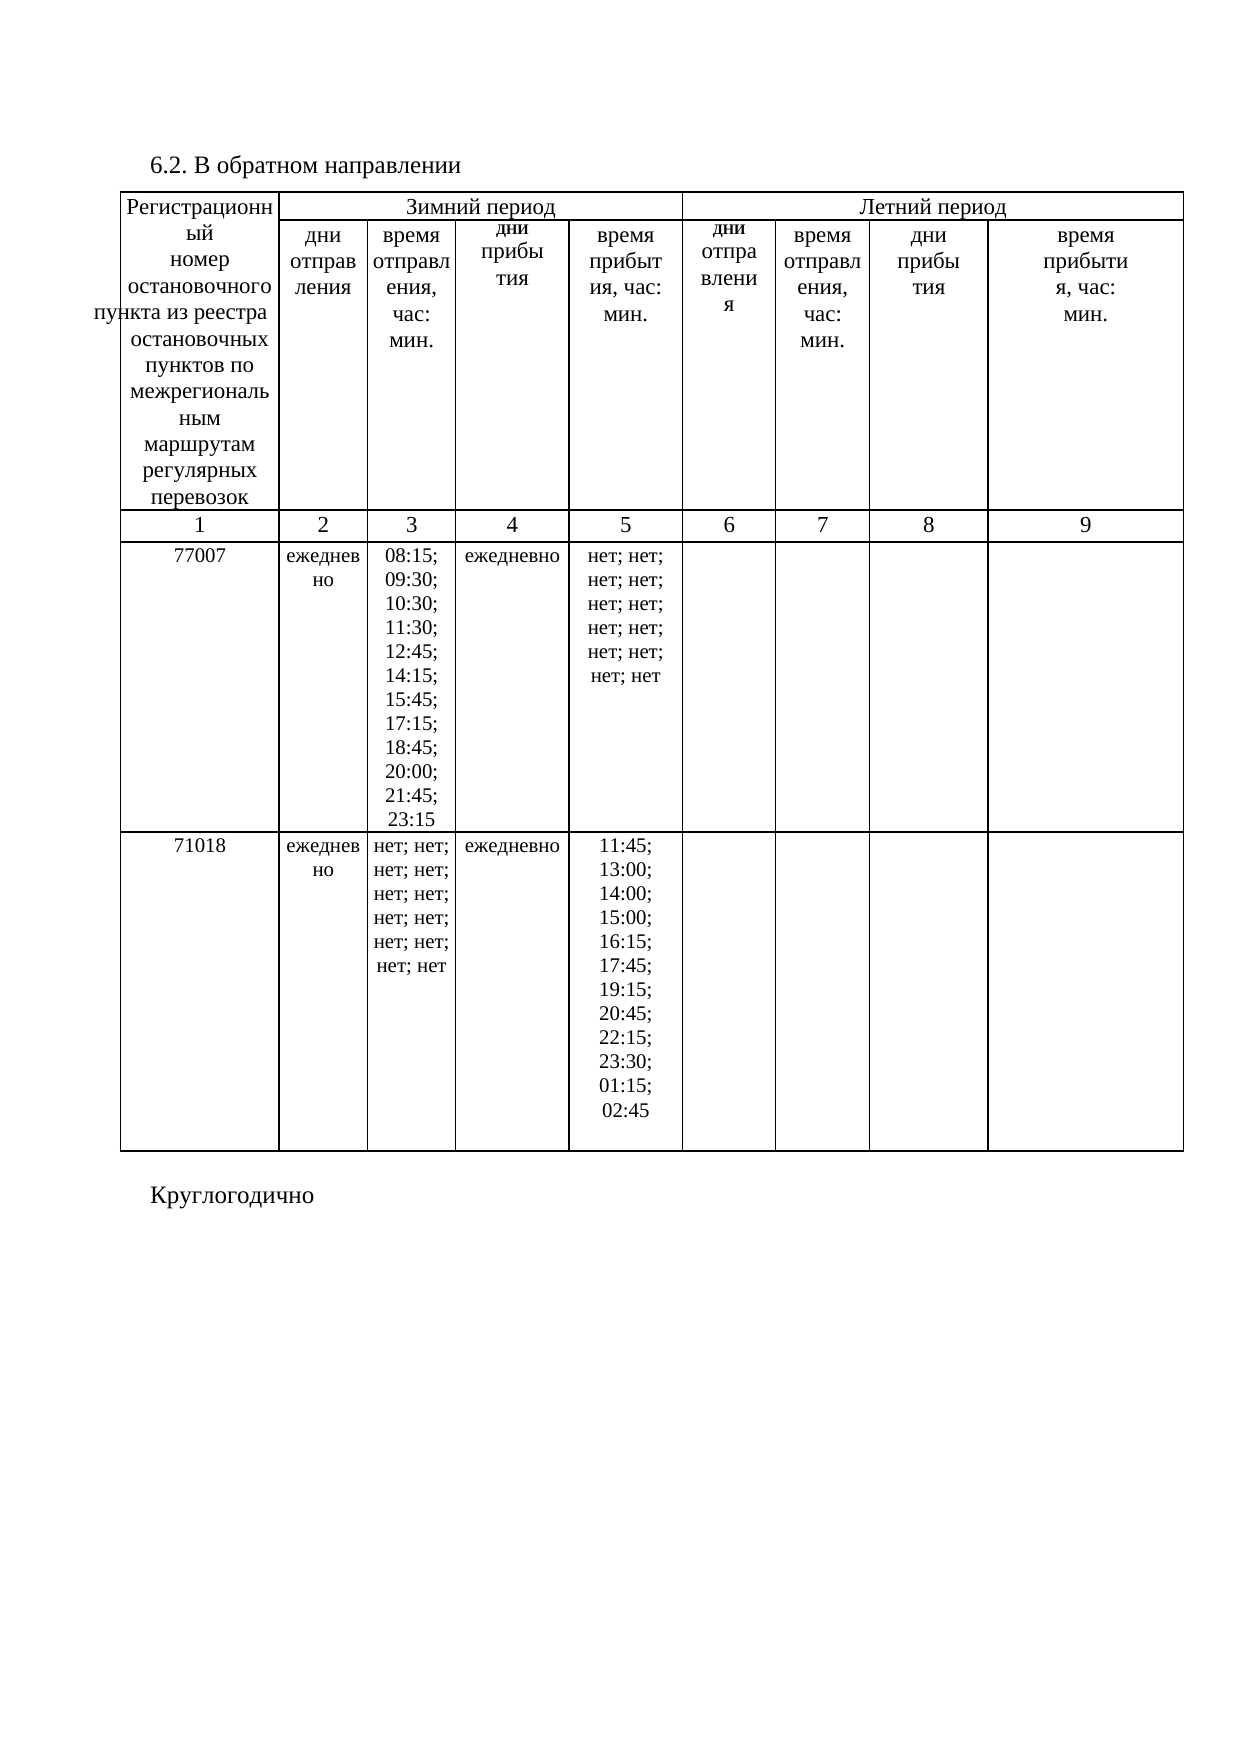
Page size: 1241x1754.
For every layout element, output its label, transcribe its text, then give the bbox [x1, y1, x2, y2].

table_cell нет; нет; нет; нет; нет; нет; нет; нет; нет; нет; нет; нет [570, 543, 682, 831]
table_cell [776, 543, 869, 831]
table_cell 08:15; 09:30; 10:30; 11:30; 12:45; 14:15; 15:45; 17:15; 18:45; 20:00; 21:45; 23:15 [368, 543, 455, 831]
table_cell 3 [368, 511, 455, 541]
table_cell дни прибы тия [870, 221, 987, 509]
table_cell 77007 [121, 543, 278, 831]
table_header Летний период [683, 193, 1183, 219]
table_cell 11:45; 13:00; 14:00; 15:00; 16:15; 17:45; 19:15; 20:45; 22:15; 23:30; 01:15; 02:45 [570, 833, 682, 1150]
table_cell 71018 [121, 833, 278, 1150]
table_cell время отправл ения, час: мин. [776, 221, 869, 509]
table_cell [989, 833, 1183, 1150]
table_cell ежедневно [456, 543, 568, 831]
table_cell время прибыт ия, час: мин. [570, 221, 682, 509]
table_cell 8 [870, 511, 987, 541]
table_cell ДНИ прибы тия [456, 221, 568, 509]
table_cell ежедневно [280, 543, 367, 831]
table_cell 6 [683, 511, 775, 541]
table_cell ежедневно [456, 833, 568, 1150]
table_cell время прибыти я, час: мин. [989, 221, 1183, 509]
table_cell 9 [989, 511, 1183, 541]
text 6.2. В обратном направлении [150, 150, 1090, 179]
table_cell ежедневно [280, 833, 367, 1150]
table_header Регистрационный номер остановочного пункта из реестра остановочных пунктов по межрегиональным маршрутам регулярных перевозок [121, 193, 278, 509]
table_cell время отправл ения, час: мин. [368, 221, 455, 509]
table_cell 4 [456, 511, 568, 541]
table_cell 5 [570, 511, 682, 541]
table_cell [870, 833, 987, 1150]
table_cell 1 [121, 511, 278, 541]
table_cell [776, 833, 869, 1150]
table_cell [683, 833, 775, 1150]
table_cell [989, 543, 1183, 831]
table_cell дни отправ ления [280, 221, 367, 509]
table_cell [870, 543, 987, 831]
table_cell 2 [280, 511, 367, 541]
text Круглогодично [150, 1181, 1090, 1209]
table_cell [683, 543, 775, 831]
table_header Зимний период [280, 193, 682, 219]
table_cell 7 [776, 511, 869, 541]
table_cell ДНИ отпра влени я [683, 221, 775, 509]
table_cell нет; нет; нет; нет; нет; нет; нет; нет; нет; нет; нет; нет [368, 833, 455, 1150]
